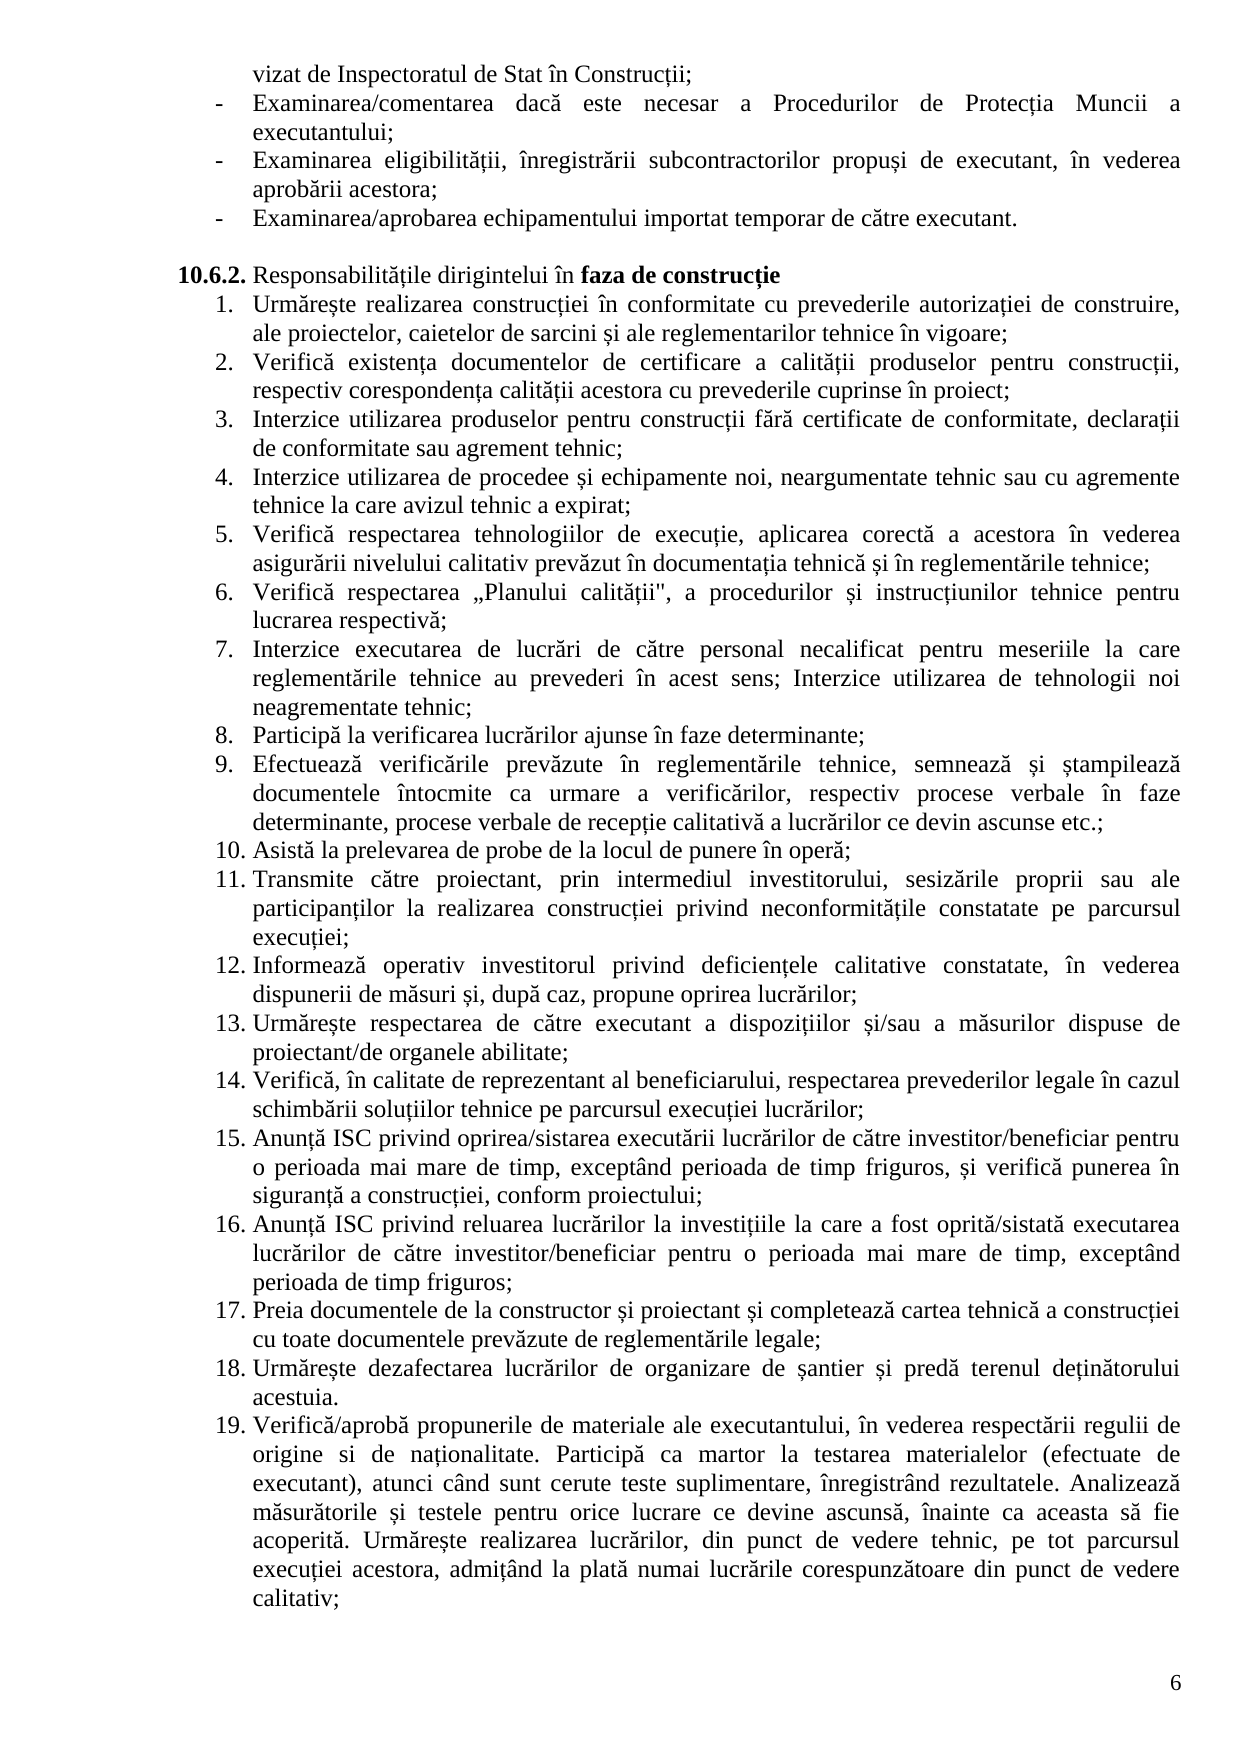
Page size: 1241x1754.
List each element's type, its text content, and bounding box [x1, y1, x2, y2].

list Efectuează verificările prevăzute în reglementările tehnice, semnează și ștampilează documentele întocmite ca urmare a verificărilor, respectiv procese verbale în faze determinante, procese verbale de recepție calitativă a lucrărilor ce devin ascunse etc.; [215, 749, 1181, 835]
list Asistă la prelevarea de probe de la locul de punere în operă; [215, 835, 1181, 864]
list Verifică existența documentelor de certificare a calității produselor pentru construcții, respectiv corespondența calității acestora cu prevederile cuprinse în proiect; [215, 347, 1181, 404]
list Anunță ISC privind reluarea lucrărilor la investițiile la care a fost oprită/sistată executarea lucrărilor de către investitor/beneficiar pentru o perioada mai mare de timp, exceptând perioada de timp friguros; [215, 1209, 1181, 1295]
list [215, 59, 1181, 88]
list Participă la verificarea lucrărilor ajunse în faze determinante; [215, 720, 1181, 749]
list Transmite către proiectant, prin intermediul investitorului, sesizările proprii sau ale participanților la realizarea construcției privind neconformitățile constatate pe parcursul execuției; [215, 864, 1181, 950]
list Interzice utilizarea de procedee și echipamente noi, neargumentate tehnic sau cu agremente tehnice la care avizul tehnic a expirat; [215, 462, 1181, 519]
list Examinarea eligibilității, înregistrării subcontractorilor propuși de executant, în vederea aprobării acestora; [215, 145, 1181, 203]
list Verifică respectarea tehnologiilor de execuție, aplicarea corectă a acestora în vederea asigurării nivelului calitativ prevăzut în documentația tehnică și în reglementările tehnice; [215, 519, 1181, 577]
list Urmărește dezafectarea lucrărilor de organizare de șantier și predă terenul deținătorului acestuia. [215, 1353, 1181, 1410]
list Interzice executarea de lucrări de către personal necalificat pentru meseriile la care reglementările tehnice au prevederi în acest sens; Interzice utilizarea de tehnologii noi neagrementate tehnic; [215, 634, 1181, 720]
list Informează operativ investitorul privind deficiențele calitative constatate, în vederea dispunerii de măsuri și, după caz, propune oprirea lucrărilor; [215, 950, 1181, 1008]
list Urmărește realizarea construcției în conformitate cu prevederile autorizației de construire, ale proiectelor, caietelor de sarcini și ale reglementarilor tehnice în vigoare; [215, 289, 1181, 347]
list Interzice utilizarea produselor pentru construcții fără certificate de conformitate, declarații de conformitate sau agrement tehnic; [215, 404, 1181, 462]
list Examinarea/comentarea dacă este necesar a Procedurilor de Protecția Muncii a executantului; [215, 88, 1181, 145]
list Verifică, în calitate de reprezentant al beneficiarului, respectarea prevederilor legale în cazul schimbării soluțiilor tehnice pe parcursul execuției lucrărilor; [215, 1065, 1181, 1123]
list Verifică/aprobă propunerile de materiale ale executantului, în vederea respectării regulii de origine si de naționalitate. Participă ca martor la testarea materialelor (efectuate de executant), atunci când sunt cerute teste suplimentare, înregistrând rezultatele. Analizează măsurătorile și testele pentru orice lucrare ce devine ascunsă, înainte ca aceasta să fie acoperită. Urmărește realizarea lucrărilor, din punct de vedere tehnic, pe tot parcursul execuției acestora, admițând la plată numai lucrările corespunzătoare din punct de vedere calitativ; [215, 1410, 1181, 1612]
list Verifică respectarea „Planului calității", a procedurilor și instrucțiunilor tehnice pentru lucrarea respectivă; [215, 577, 1181, 634]
list Examinarea/aprobarea echipamentului importat temporar de către executant. [215, 203, 1181, 232]
list Anunță ISC privind oprirea/sistarea executării lucrărilor de către investitor/beneficiar pentru o perioada mai mare de timp, exceptând perioada de timp friguros, și verifică punerea în siguranță a construcției, conform proiectului; [215, 1123, 1181, 1209]
text 10.6.2. Responsabilitățile dirigintelui în faza de construcție [177, 260, 1181, 289]
list Preia documentele de la constructor și proiectant și completează cartea tehnică a construcției cu toate documentele prevăzute de reglementările legale; [215, 1295, 1181, 1353]
list Urmărește respectarea de către executant a dispozițiilor și/sau a măsurilor dispuse de proiectant/de organele abilitate; [215, 1008, 1181, 1065]
